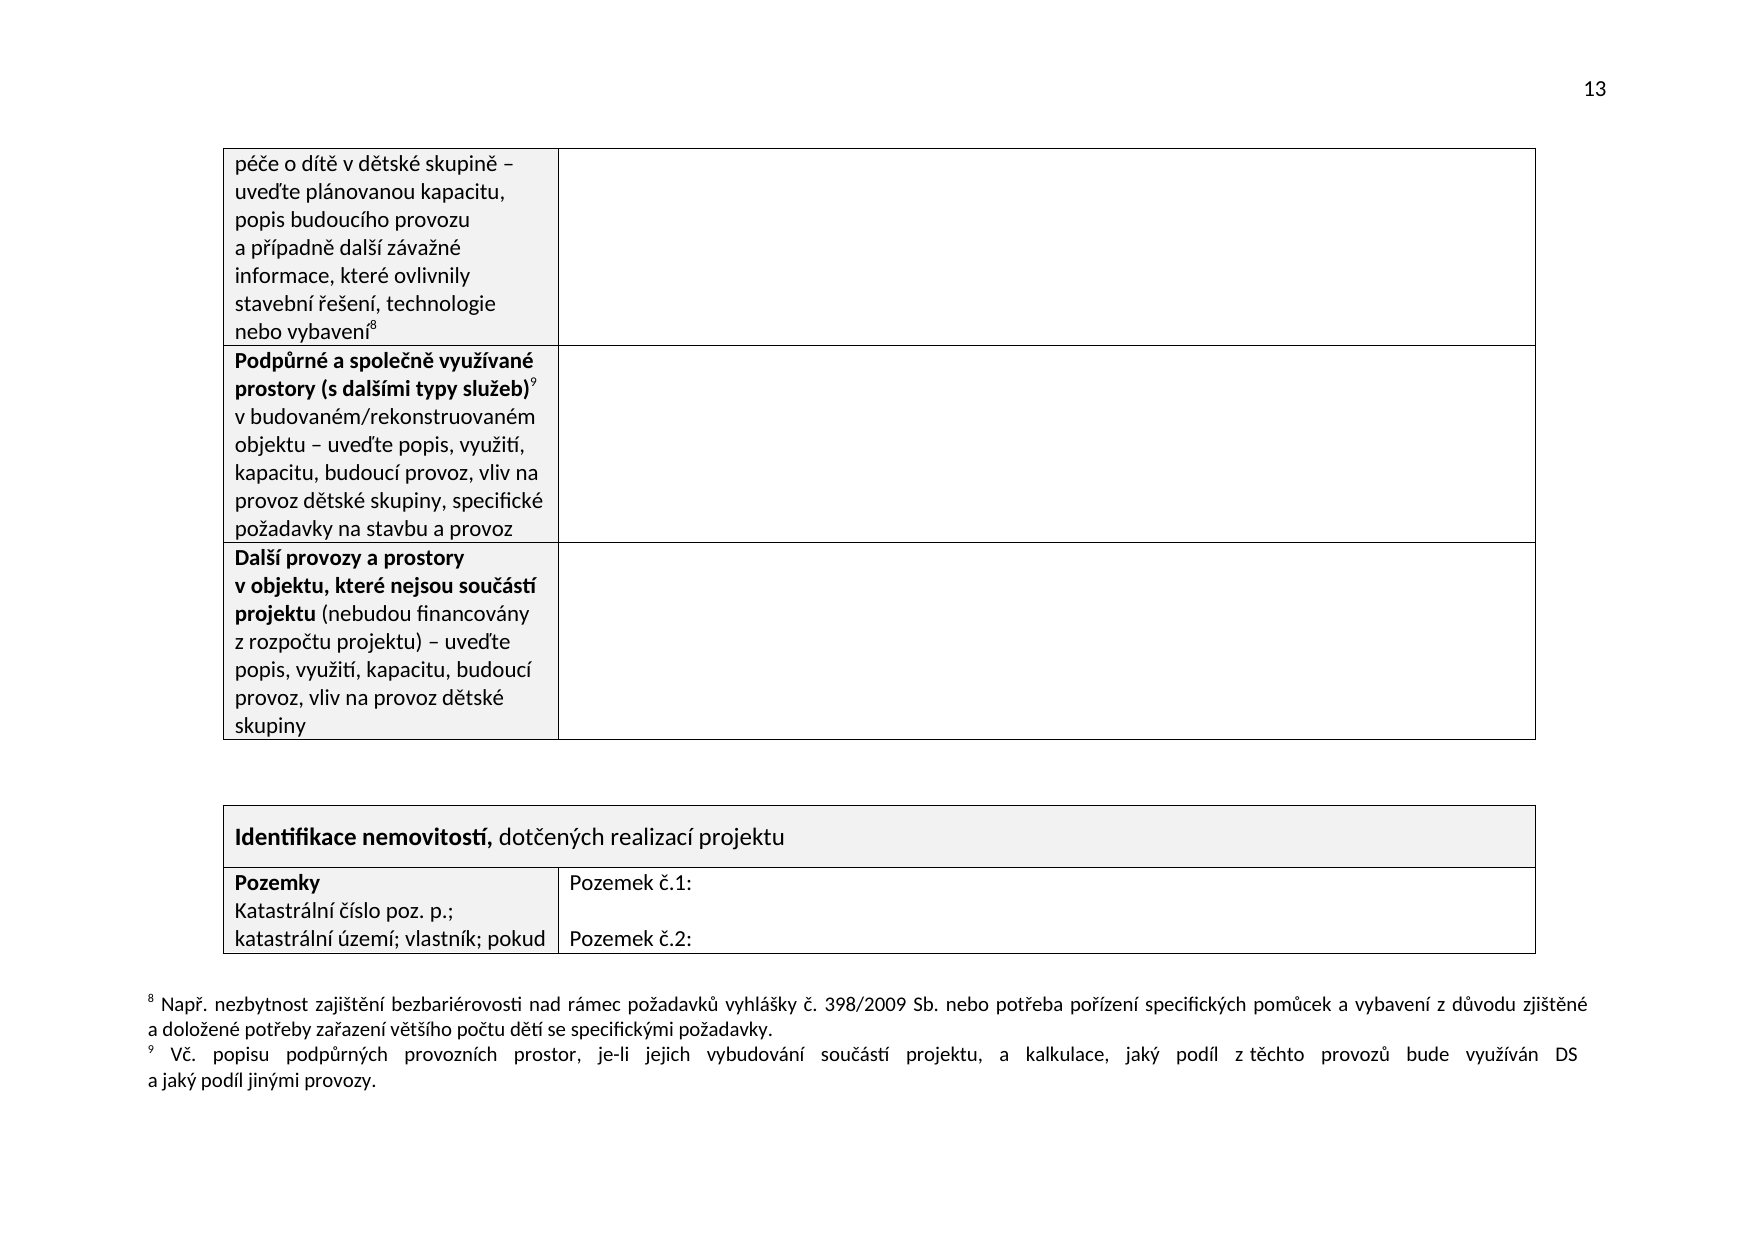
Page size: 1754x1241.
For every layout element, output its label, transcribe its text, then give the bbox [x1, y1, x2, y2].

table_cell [224, 149, 558, 345]
table_cell [559, 346, 1535, 542]
table_cell [559, 149, 1535, 345]
table_header Identifikace nemovitostí, dotčených realizací projektu [224, 806, 1535, 867]
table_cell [559, 868, 1535, 952]
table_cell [224, 868, 558, 952]
table_cell Další provozy a prostory v objektu, které nejsou součástí projektu (nebudou financovány z rozpočtu projektu) – uveďte popis, využití, kapacitu, budoucí provoz, vliv na provoz dětské skupiny [224, 543, 558, 739]
table_cell [559, 543, 1535, 739]
table_cell Podpůrné a společně využívané prostory (s dalšími typy služeb) v budovaném/rekonstruovaném objektu – uveďte popis, využití, kapacitu, budoucí provoz, vliv na provoz dětské skupiny, specifické požadavky na stavbu a provoz [224, 346, 558, 542]
